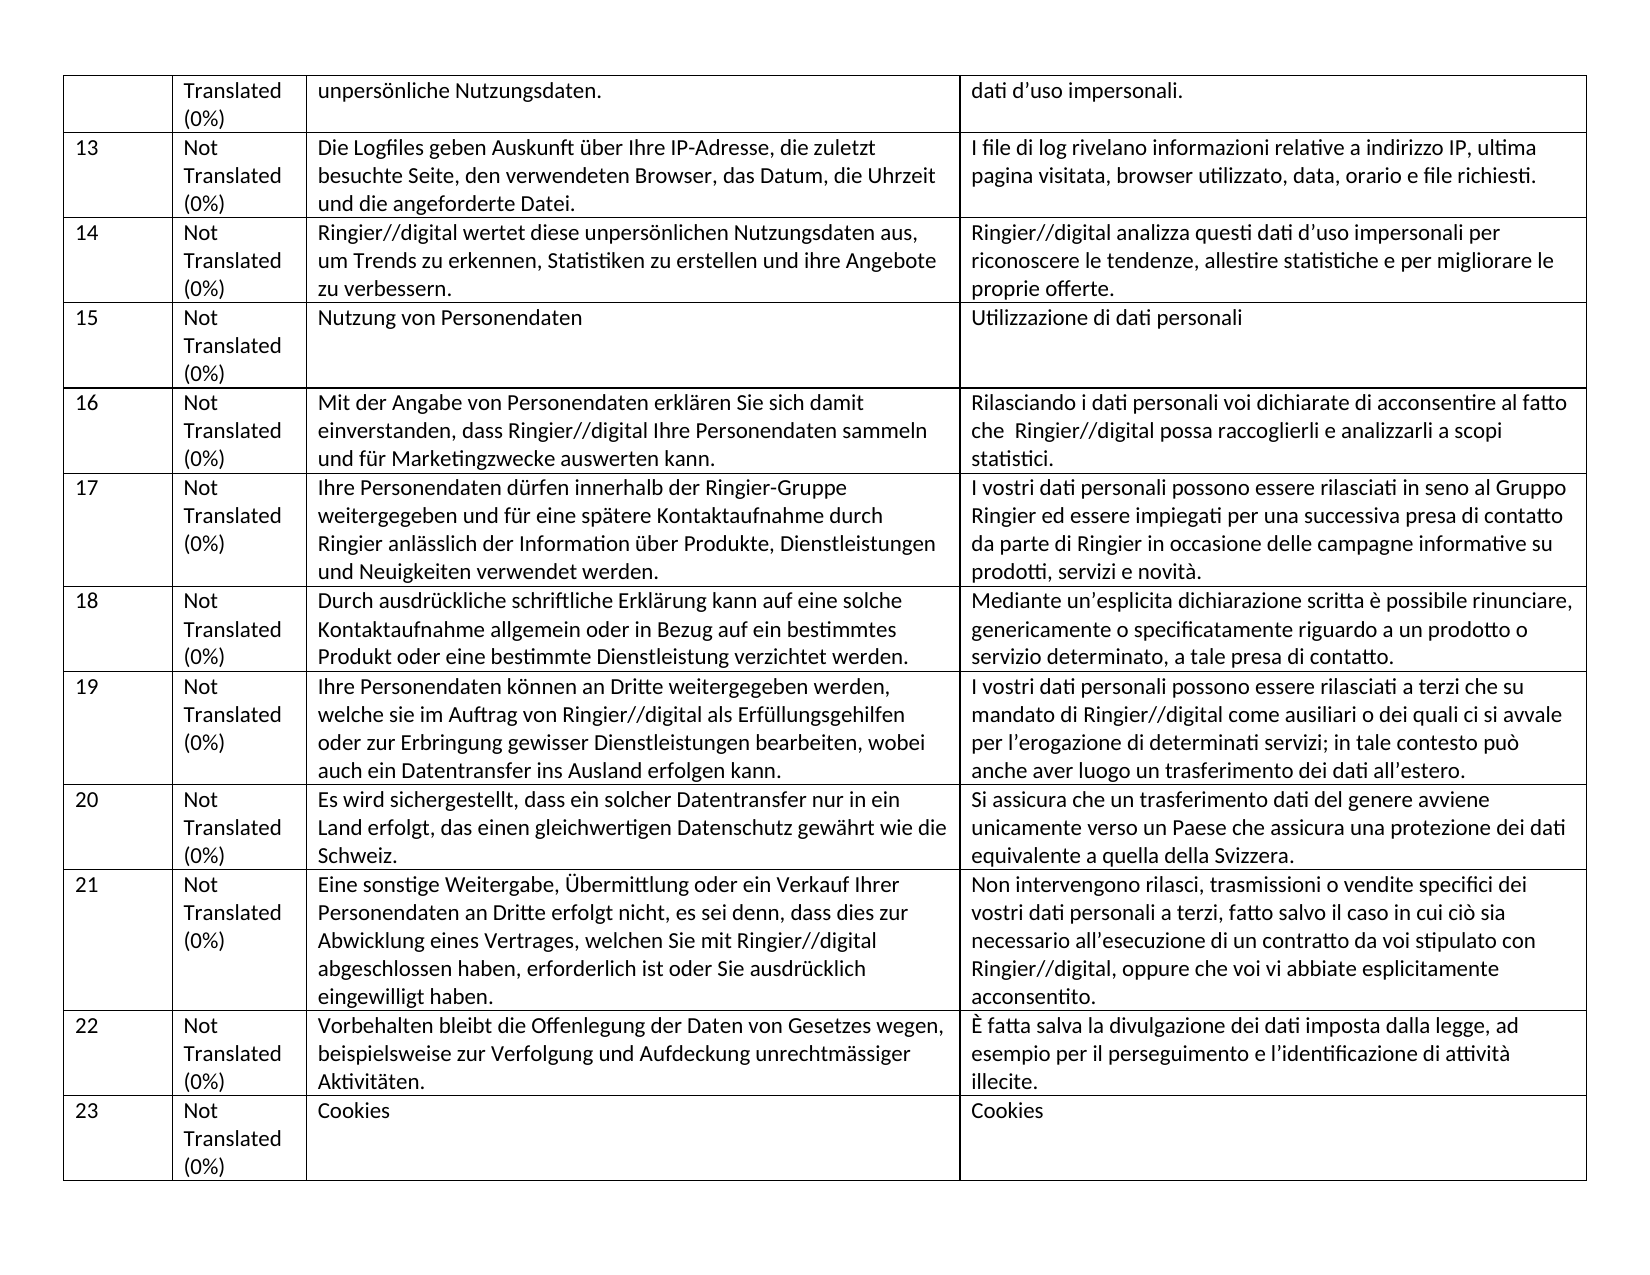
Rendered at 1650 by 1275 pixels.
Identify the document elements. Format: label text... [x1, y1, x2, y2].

table_cell Ringier//digital analizza questi dati d’uso impersonali per riconoscere le tendenze, allestire statistiche e per migliorare le proprie offerte. [961, 218, 1586, 302]
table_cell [307, 76, 959, 132]
table_cell 205f398ee2-8083-4e0c-9468-5c56cb40188a [64, 785, 172, 869]
table_cell Cookies [307, 1096, 959, 1180]
table_cell Not Translated (0%) [173, 587, 306, 671]
table_cell Not Translated (0%) [173, 303, 306, 387]
table_cell È fatta salva la divulgazione dei dati imposta dalla legge, ad esempio per il perseguimento e l’identificazione di attività illecite. [961, 1011, 1586, 1095]
table_cell Mediante un’esplicita dichiarazione scritta è possibile rinunciare, genericamente o specificatamente riguardo a un prodotto o servizio determinato, a tale presa di contatto. [961, 587, 1586, 671]
table_cell 1330006472-9ad9-4833-9a04-615d5c29df1b [64, 133, 172, 217]
table_cell Not Translated (0%) [173, 389, 306, 472]
table_cell Die Logfiles geben Auskunft über Ihre IP-Adresse, die zuletzt besuchte Seite, den verwendeten Browser, das Datum, die Uhrzeit und die angeforderte Datei. [307, 133, 959, 217]
table_cell Vorbehalten bleibt die Offenlegung der Daten von Gesetzes wegen, beispielsweise zur Verfolgung und Aufdeckung unrechtmässiger Aktivitäten. [307, 1011, 959, 1095]
table_cell Ihre Personendaten können an Dritte weitergegeben werden, welche sie im Auftrag von Ringier//digital als Erfüllungsgehilfen oder zur Erbringung gewisser Dienstleistungen bearbeiten, wobei auch ein Datentransfer ins Ausland erfolgen kann. [307, 672, 959, 784]
table_cell Rilasciando i dati personali voi dichiarate di acconsentire al fatto che Ringier//digital possa raccoglierli e analizzarli a scopi statistici. [961, 389, 1586, 472]
table_cell Es wird sichergestellt, dass ein solcher Datentransfer nur in ein Land erfolgt, das einen gleichwertigen Datenschutz gewährt wie die Schweiz. [307, 785, 959, 869]
table_cell I vostri dati personali possono essere rilasciati in seno al Gruppo Ringier ed essere impiegati per una successiva presa di contatto da parte di Ringier in occasione delle campagne informative su prodotti, servizi e novità. [961, 474, 1586, 586]
table_cell Cookies [961, 1096, 1586, 1180]
table_cell 22c4c8a8ce-cbd7-4f1d-b667-852aaaf5db4b [64, 1011, 172, 1095]
table_cell Durch ausdrückliche schriftliche Erklärung kann auf eine solche Kontaktaufnahme allgemein oder in Bezug auf ein bestimmtes Produkt oder eine bestimmte Dienstleistung verzichtet werden. [307, 587, 959, 671]
table_cell Not Translated (0%) [173, 1011, 306, 1095]
table_cell 14c57fdffc-e1e2-49f3-9752-d06cc2646469 [64, 218, 172, 302]
table_cell Not Translated (0%) [173, 672, 306, 784]
table_cell Mit der Angabe von Personendaten erklären Sie sich damit einverstanden, dass Ringier//digital Ihre Personendaten sammeln und für Marketingzwecke auswerten kann. [307, 389, 959, 472]
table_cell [961, 76, 1586, 132]
table_cell Non intervengono rilasci, trasmissioni o vendite specifici dei vostri dati personali a terzi, fatto salvo il caso in cui ciò sia necessario all’esecuzione di un contratto da voi stipulato con Ringier//digital, oppure che voi vi abbiate esplicitamente acconsentito. [961, 870, 1586, 1010]
table_cell Nutzung von Personendaten [307, 303, 959, 387]
table_cell I vostri dati personali possono essere rilasciati a terzi che su mandato di Ringier//digital come ausiliari o dei quali ci si avvale per l’erogazione di determinati servizi; in tale contesto può anche aver luogo un trasferimento dei dati all’estero. [961, 672, 1586, 784]
table_cell Not Translated (0%) [173, 1096, 306, 1180]
table_cell 195f398ee2-8083-4e0c-9468-5c56cb40188a [64, 672, 172, 784]
table_cell Eine sonstige Weitergabe, Übermittlung oder ein Verkauf Ihrer Personendaten an Dritte erfolgt nicht, es sei denn, dass dies zur Abwicklung eines Vertrages, welchen Sie mit Ringier//digital abgeschlossen haben, erforderlich ist oder Sie ausdrücklich eingewilligt haben. [307, 870, 959, 1010]
table_cell 2337cc966e-a67d-4296-80a4-20fdd70e3389 [64, 1096, 172, 1180]
table_cell Not Translated (0%) [173, 133, 306, 217]
table_cell Not Translated (0%) [173, 870, 306, 1010]
table_cell Not Translated (0%) [173, 785, 306, 869]
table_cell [64, 76, 172, 132]
table_cell I file di log rivelano informazioni relative a indirizzo IP, ultima pagina visitata, browser utilizzato, data, orario e file richiesti. [961, 133, 1586, 217]
table_cell Ihre Personendaten dürfen innerhalb der Ringier-Gruppe weitergegeben und für eine spätere Kontaktaufnahme durch Ringier anlässlich der Information über Produkte, Dienstleistungen und Neuigkeiten verwendet werden. [307, 474, 959, 586]
table_cell Si assicura che un trasferimento dati del genere avviene unicamente verso un Paese che assicura una protezione dei dati equivalente a quella della Svizzera. [961, 785, 1586, 869]
table_cell Utilizzazione di dati personali [961, 303, 1586, 387]
table_cell 17199d5c5c-11b0-4f22-a017-e0e26f2596e9 [64, 474, 172, 586]
table_cell 21c4c8a8ce-cbd7-4f1d-b667-852aaaf5db4b [64, 870, 172, 1010]
table_cell Not Translated (0%) [173, 76, 306, 132]
table_cell 1652324e2a-aed0-44d8-a4c1-1826431deeba [64, 389, 172, 472]
table_cell Not Translated (0%) [173, 474, 306, 586]
table_cell Ringier//digital wertet diese unpersönlichen Nutzungsdaten aus, um Trends zu erkennen, Statistiken zu erstellen und ihre Angebote zu verbessern. [307, 218, 959, 302]
table_cell 187f2b2ad4-ea8d-437c-b2ea-7e8697fa847c [64, 587, 172, 671]
table_cell Not Translated (0%) [173, 218, 306, 302]
table_cell 15d8e7c47e-f582-4ee8-89aa-3236cc8e5a56 [64, 303, 172, 387]
